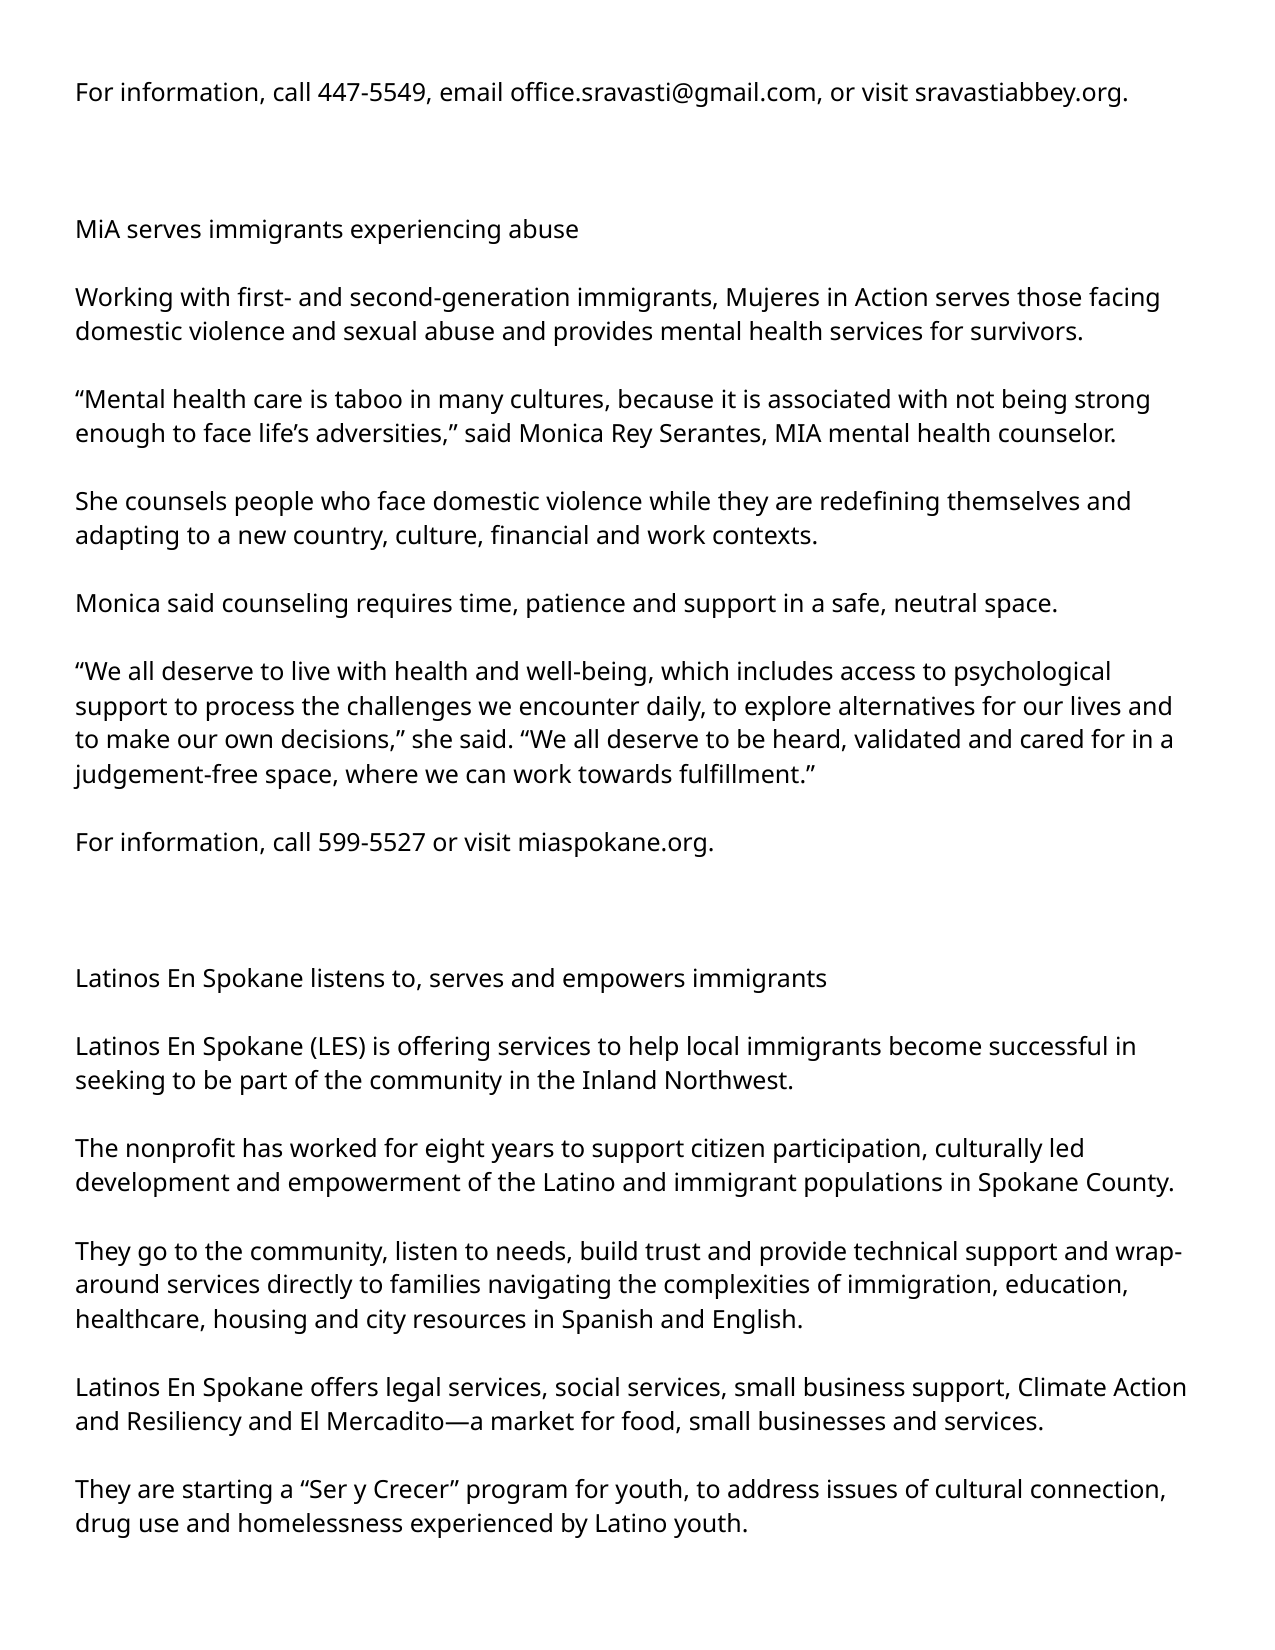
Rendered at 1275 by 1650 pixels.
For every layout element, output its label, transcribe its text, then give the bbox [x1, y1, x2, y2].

text Latinos En Spokane offers legal services, social services, small business support, Climate Action and Resiliency and El Mercadito—a market for food, small businesses and services. [75, 1369, 1200, 1437]
text “We all deserve to live with health and well-being, which includes access to psychological support to process the challenges we encounter daily, to explore alternatives for our lives and to make our own decisions,” she said. “We all deserve to be heard, validated and cared for in a judgement-free space, where we can work towards fulfillment.” [75, 654, 1200, 790]
text “Mental health care is taboo in many cultures, because it is associated with not being strong enough to face life’s adversities,” said Monica Rey Serantes, MIA mental health counselor. [75, 382, 1200, 450]
text The nonprofit has worked for eight years to support citizen participation, culturally led development and empowerment of the Latino and immigrant populations in Spokane County. [75, 1131, 1200, 1199]
text Working with first- and second-generation immigrants, Mujeres in Action serves those facing domestic violence and sexual abuse and provides mental health services for survivors. [75, 279, 1200, 347]
text They are starting a “Ser y Crecer” program for youth, to address issues of cultural connection, drug use and homelessness experienced by Latino youth. [75, 1472, 1200, 1540]
text They go to the community, listen to needs, build trust and provide technical support and wrap-around services directly to families navigating the complexities of immigration, education, healthcare, housing and city resources in Spanish and English. [75, 1233, 1200, 1335]
text For information, call 447-5549, email office.sravasti@gmail.com, or visit sravastiabbey.org. [75, 75, 1200, 109]
text Latinos En Spokane listens to, serves and empowers immigrants [75, 961, 1200, 995]
text Latinos En Spokane (LES) is offering services to help local immigrants become successful in seeking to be part of the community in the Inland Northwest. [75, 1029, 1200, 1097]
text She counsels people who face domestic violence while they are redefining themselves and adapting to a new country, culture, financial and work contexts. [75, 484, 1200, 552]
text For information, call 599-5527 or visit miaspokane.org. [75, 824, 1200, 858]
text MiA serves immigrants experiencing abuse [75, 211, 1200, 245]
text Monica said counseling requires time, patience and support in a safe, neutral space. [75, 586, 1200, 620]
